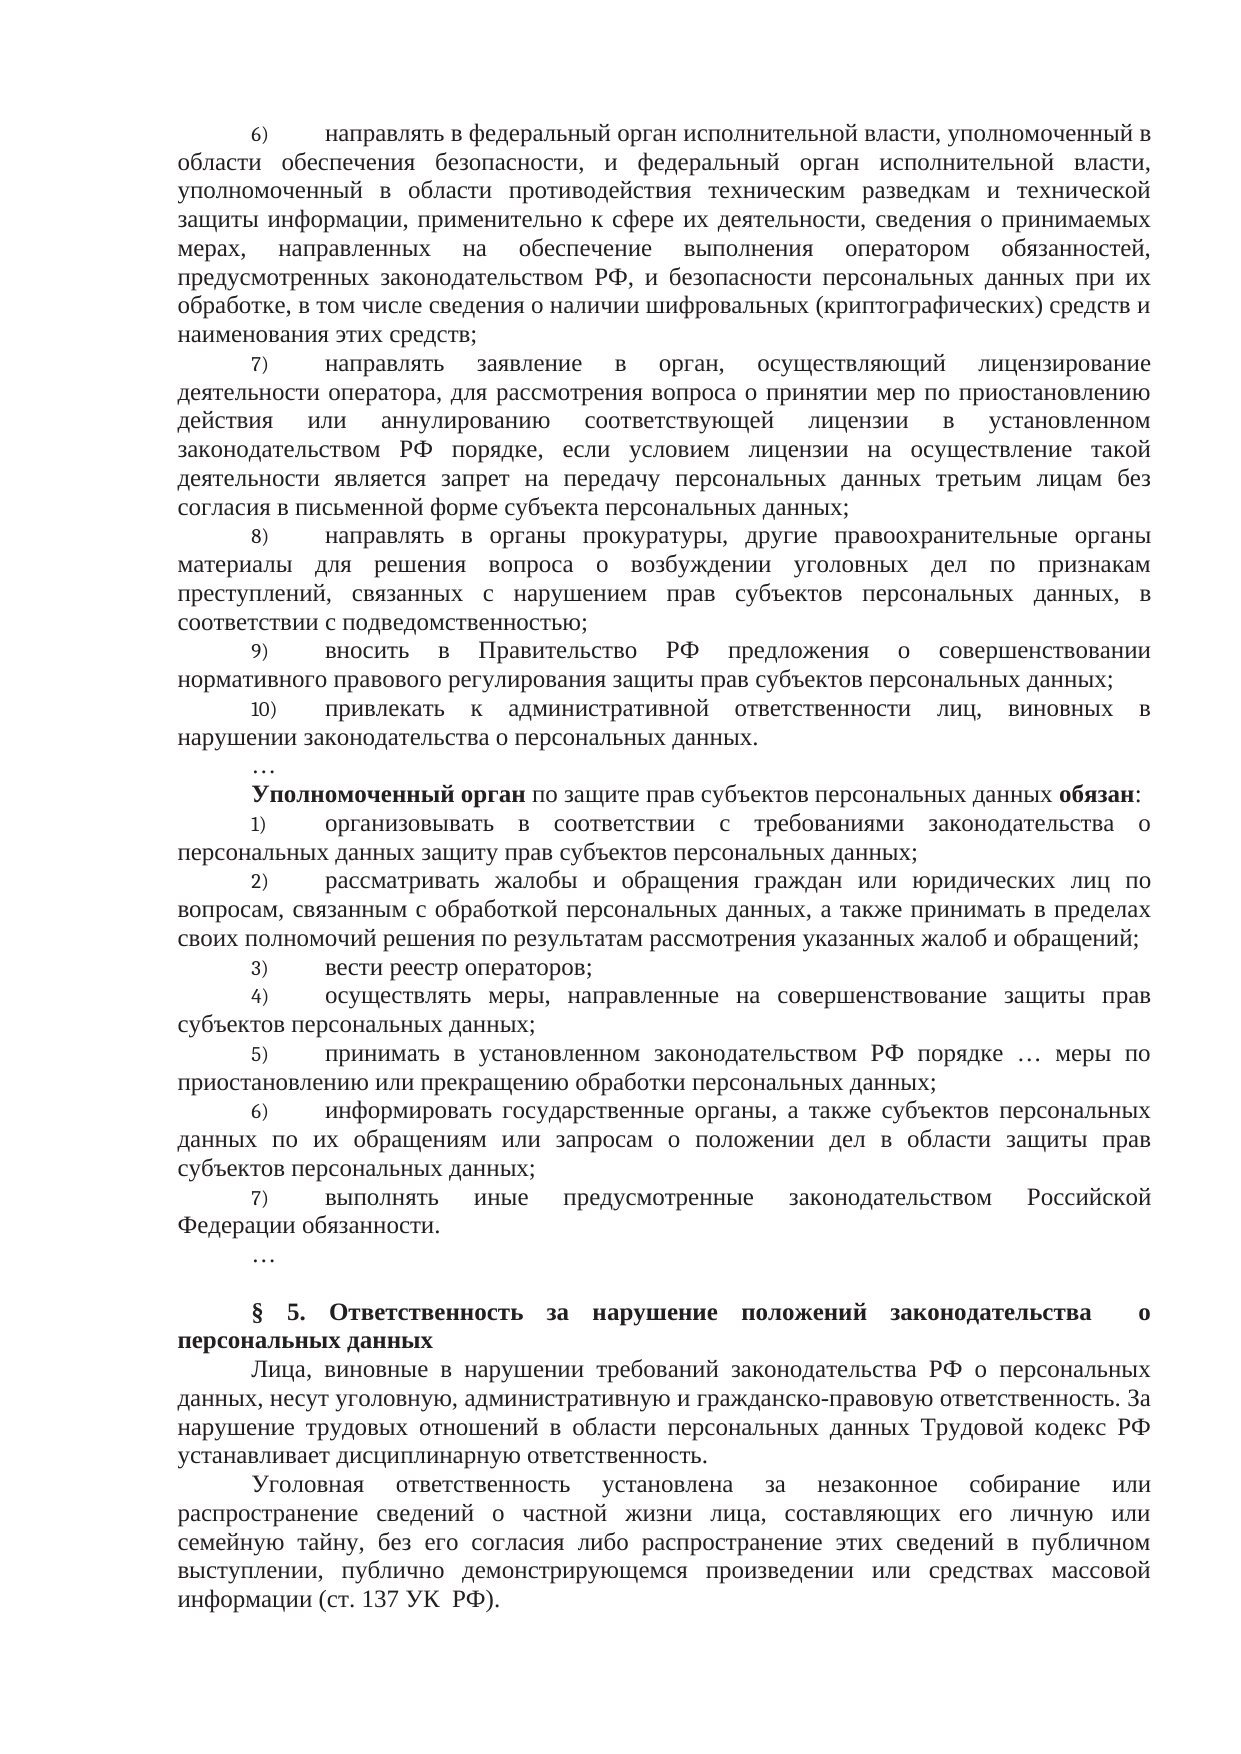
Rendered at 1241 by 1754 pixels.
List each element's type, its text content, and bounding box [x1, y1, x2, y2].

list организовывать в соответствии с требованиями законодательства о персональных данных защиту прав субъектов персональных данных; [177, 808, 1152, 866]
list привлекать к административной ответственности лиц, виновных в нарушении законодательства о персональных данных. [177, 693, 1152, 751]
text Уполномоченный орган по защите прав субъектов персональных данных обязан: [177, 779, 1152, 808]
list вносить в Правительство РФ предложения о совершенствовании нормативного правового регулирования защиты прав субъектов персональных данных; [177, 636, 1152, 693]
list направлять в федеральный орган исполнительной власти, уполномоченный в области обеспечения безопасности, и федеральный орган исполнительной власти, уполномоченный в области противодействия техническим разведкам и технической защиты информации, применительно к сфере их деятельности, сведения о принимаемых мерах, направленных на обеспечение выполнения оператором обязанностей, предусмотренных законодательством РФ, и безопасности персональных данных при их обработке, в том числе сведения о наличии шифровальных (криптографических) средств и наименования этих средств; [177, 118, 1152, 348]
list направлять в органы прокуратуры, другие правоохранительные органы материалы для решения вопроса о возбуждении уголовных дел по признакам преступлений, связанных с нарушением прав субъектов персональных данных, в соответствии с подведомственностью; [177, 521, 1152, 636]
text … [177, 751, 1152, 779]
text … [177, 1239, 1152, 1268]
list направлять заявление в орган, осуществляющий лицензирование деятельности оператора, для рассмотрения вопроса о принятии мер по приостановлению действия или аннулированию соответствующей лицензии в установленном законодательством РФ порядке, если условием лицензии на осуществление такой деятельности является запрет на передачу персональных данных третьим лицам без согласия в письменной форме субъекта персональных данных; [177, 348, 1152, 521]
list информировать государственные органы, а также субъектов персональных данных по их обращениям или запросам о положении дел в области защиты прав субъектов персональных данных; [177, 1096, 1152, 1182]
list рассматривать жалобы и обращения граждан или юридических лиц по вопросам, связанным с обработкой персональных данных, а также принимать в пределах своих полномочий решения по результатам рассмотрения указанных жалоб и обращений; [177, 866, 1152, 952]
text § 5. Ответственность за нарушение положений законодательства о персональных данных [177, 1297, 1152, 1354]
list выполнять иные предусмотренные законодательством Российской Федерации обязанности. [177, 1182, 1152, 1239]
text Уголовная ответственность установлена за незаконное собирание или распространение сведений о частной жизни лица, составляющих его личную или семейную тайну, без его согласия либо распространение этих сведений в публичном выступлении, публично демонстрирующемся произведении или средствах массовой информации (ст. 137 УК РФ). [177, 1469, 1152, 1613]
list принимать в установленном законодательством РФ порядке … меры по приостановлению или прекращению обработки персональных данных; [177, 1038, 1152, 1096]
text Лица, виновные в нарушении требований законодательства РФ о персональных данных, несут уголовную, административную и гражданско-правовую ответственность. За нарушение трудовых отношений в области персональных данных Трудовой кодекс РФ устанавливает дисциплинарную ответственность. [177, 1354, 1152, 1469]
list вести реестр операторов; [177, 952, 1152, 981]
list осуществлять меры, направленные на совершенствование защиты прав субъектов персональных данных; [177, 981, 1152, 1038]
